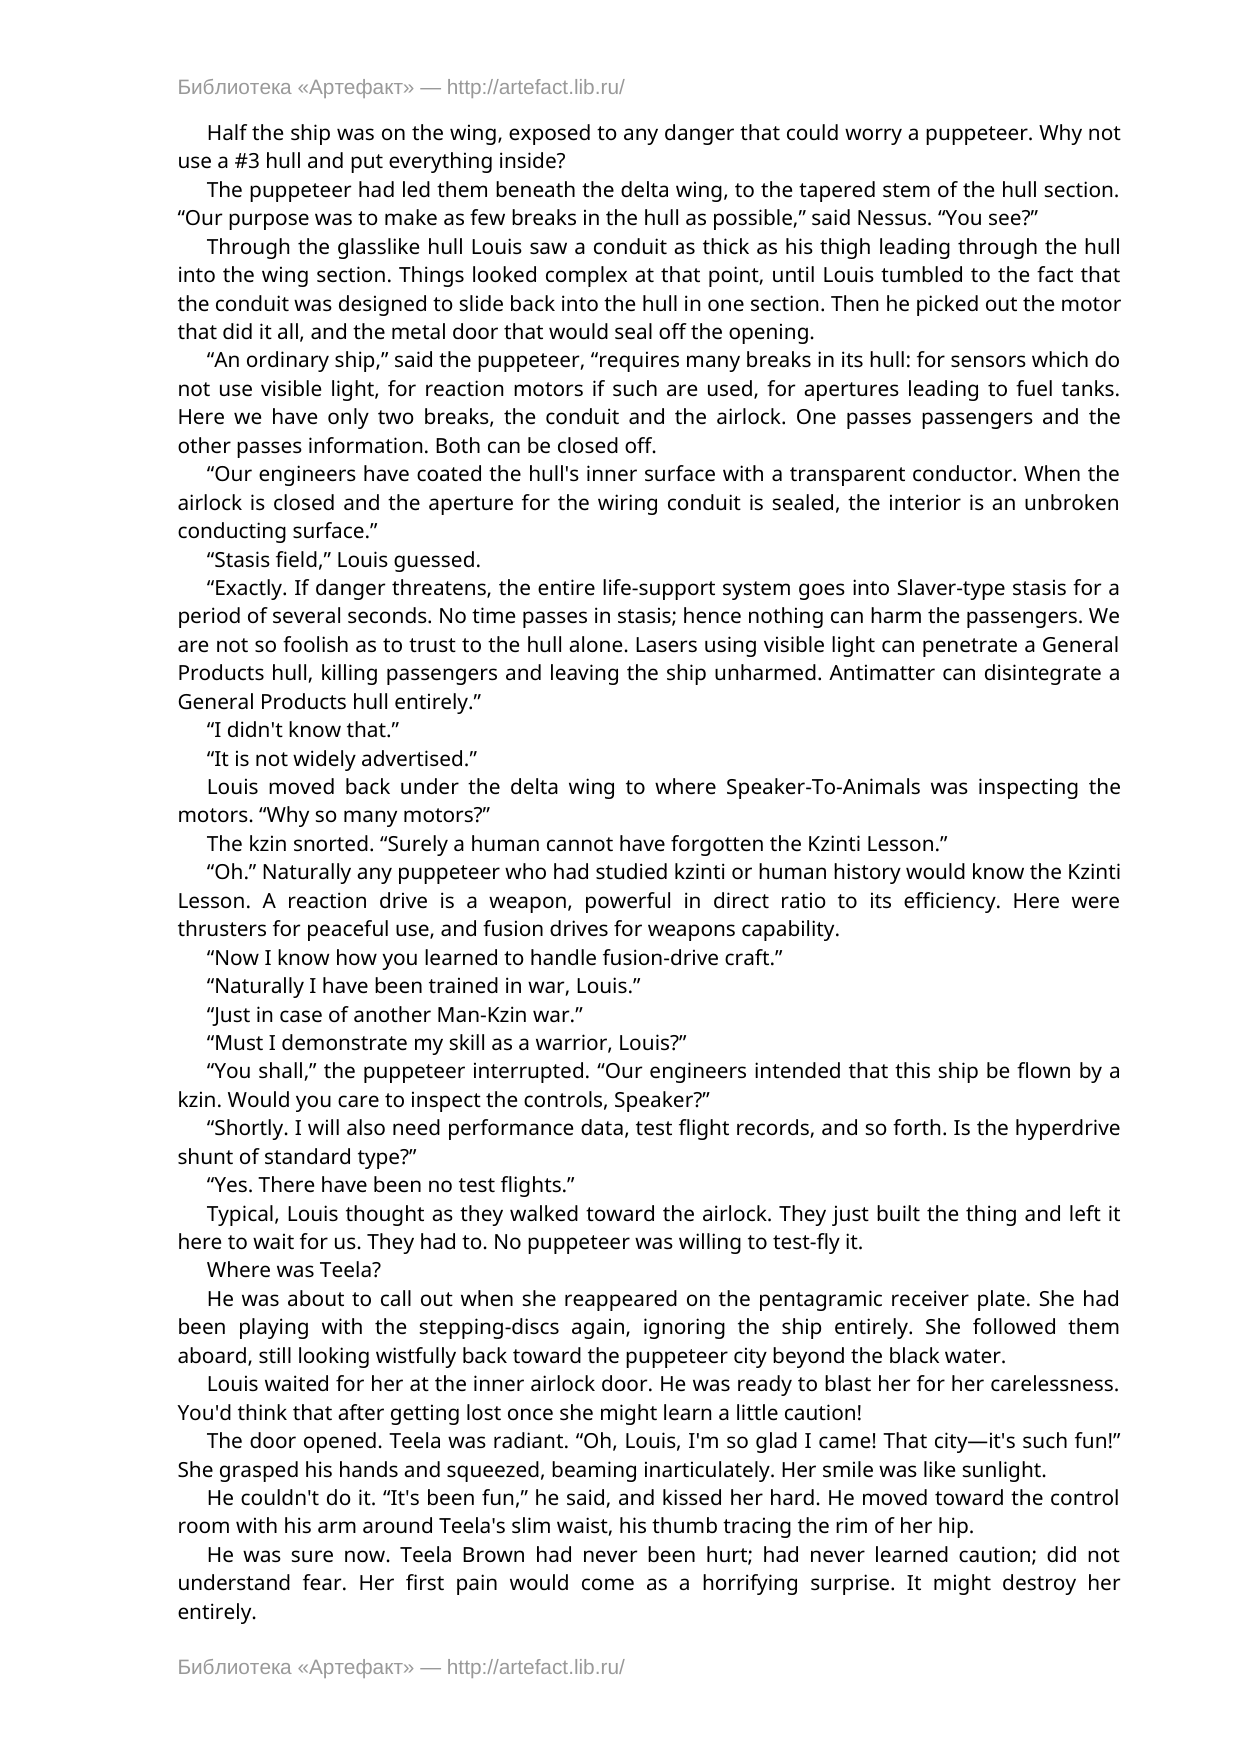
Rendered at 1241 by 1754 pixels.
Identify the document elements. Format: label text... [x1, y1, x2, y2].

text “Stasis field,” Louis guessed. [177, 545, 1122, 573]
text “Must I demonstrate my skill as a warrior, Louis?” [177, 1028, 1122, 1057]
text Half the ship was on the wing, exposed to any danger that could worry a puppeteer. Why not use a #3 hull and put everything inside? [177, 118, 1122, 175]
text “You shall,” the puppeteer interrupted. “Our engineers intended that this ship be flown by a kzin. Would you care to inspect the controls, Speaker?” [177, 1057, 1122, 1113]
text “I didn't know that.” [177, 715, 1122, 744]
text “Yes. There have been no test flights.” [177, 1170, 1122, 1199]
text The kzin snorted. “Surely a human cannot have forgotten the Kzinti Lesson.” [177, 829, 1122, 857]
text “Naturally I have been trained in war, Louis.” [177, 971, 1122, 1000]
text The door opened. Teela was radiant. “Oh, Louis, I'm so glad I came! That city—it's such fun!” She grasped his hands and squeezed, beaming inarticulately. Her smile was like sunlight. [177, 1426, 1122, 1483]
text He was sure now. Teela Brown had never been hurt; had never learned caution; did not understand fear. Her first pain would come as a horrifying surprise. It might destroy her entirely. [177, 1540, 1122, 1625]
text He couldn't do it. “It's been fun,” he said, and kissed her hard. He moved toward the control room with his arm around Teela's slim waist, his thumb tracing the rim of her hip. [177, 1483, 1122, 1540]
text Where was Teela? [177, 1256, 1122, 1284]
text Typical, Louis thought as they walked toward the airlock. They just built the thing and left it here to wait for us. They had to. No puppeteer was willing to test-fly it. [177, 1199, 1122, 1256]
text “Just in case of another Man-Kzin war.” [177, 1000, 1122, 1028]
text “An ordinary ship,” said the puppeteer, “requires many breaks in its hull: for sensors which do not use visible light, for reaction motors if such are used, for apertures leading to fuel tanks. Here we have only two breaks, the conduit and the airlock. One passes passengers and the other passes information. Both can be closed off. [177, 346, 1122, 459]
text Through the glasslike hull Louis saw a conduit as thick as his thigh leading through the hull into the wing section. Things looked complex at that point, until Louis tumbled to the fact that the conduit was designed to slide back into the hull in one section. Then he picked out the motor that did it all, and the metal door that would seal off the opening. [177, 232, 1122, 346]
text “Oh.” Naturally any puppeteer who had studied kzinti or human history would know the Kzinti Lesson. A reaction drive is a weapon, powerful in direct ratio to its efficiency. Here were thrusters for peaceful use, and fusion drives for weapons capability. [177, 857, 1122, 943]
text “Shortly. I will also need performance data, test flight records, and so forth. Is the hyperdrive shunt of standard type?” [177, 1113, 1122, 1170]
text “Exactly. If danger threatens, the entire life-support system goes into Slaver-type stasis for a period of several seconds. No time passes in stasis; hence nothing can harm the passengers. We are not so foolish as to trust to the hull alone. Lasers using visible light can penetrate a General Products hull, killing passengers and leaving the ship unharmed. Antimatter can disintegrate a General Products hull entirely.” [177, 573, 1122, 715]
text “Our engineers have coated the hull's inner surface with a transparent conductor. When the airlock is closed and the aperture for the wiring conduit is sealed, the interior is an unbroken conducting surface.” [177, 459, 1122, 545]
text The puppeteer had led them beneath the delta wing, to the tapered stem of the hull section. “Our purpose was to make as few breaks in the hull as possible,” said Nessus. “You see?” [177, 175, 1122, 232]
text “Now I know how you learned to handle fusion-drive craft.” [177, 943, 1122, 971]
text Louis moved back under the delta wing to where Speaker-To-Animals was inspecting the motors. “Why so many motors?” [177, 772, 1122, 829]
text “It is not widely advertised.” [177, 744, 1122, 772]
text He was about to call out when she reappeared on the pentagramic receiver plate. She had been playing with the stepping-discs again, ignoring the ship entirely. She followed them aboard, still looking wistfully back toward the puppeteer city beyond the black water. [177, 1284, 1122, 1369]
text Louis waited for her at the inner airlock door. He was ready to blast her for her carelessness. You'd think that after getting lost once she might learn a little caution! [177, 1369, 1122, 1426]
